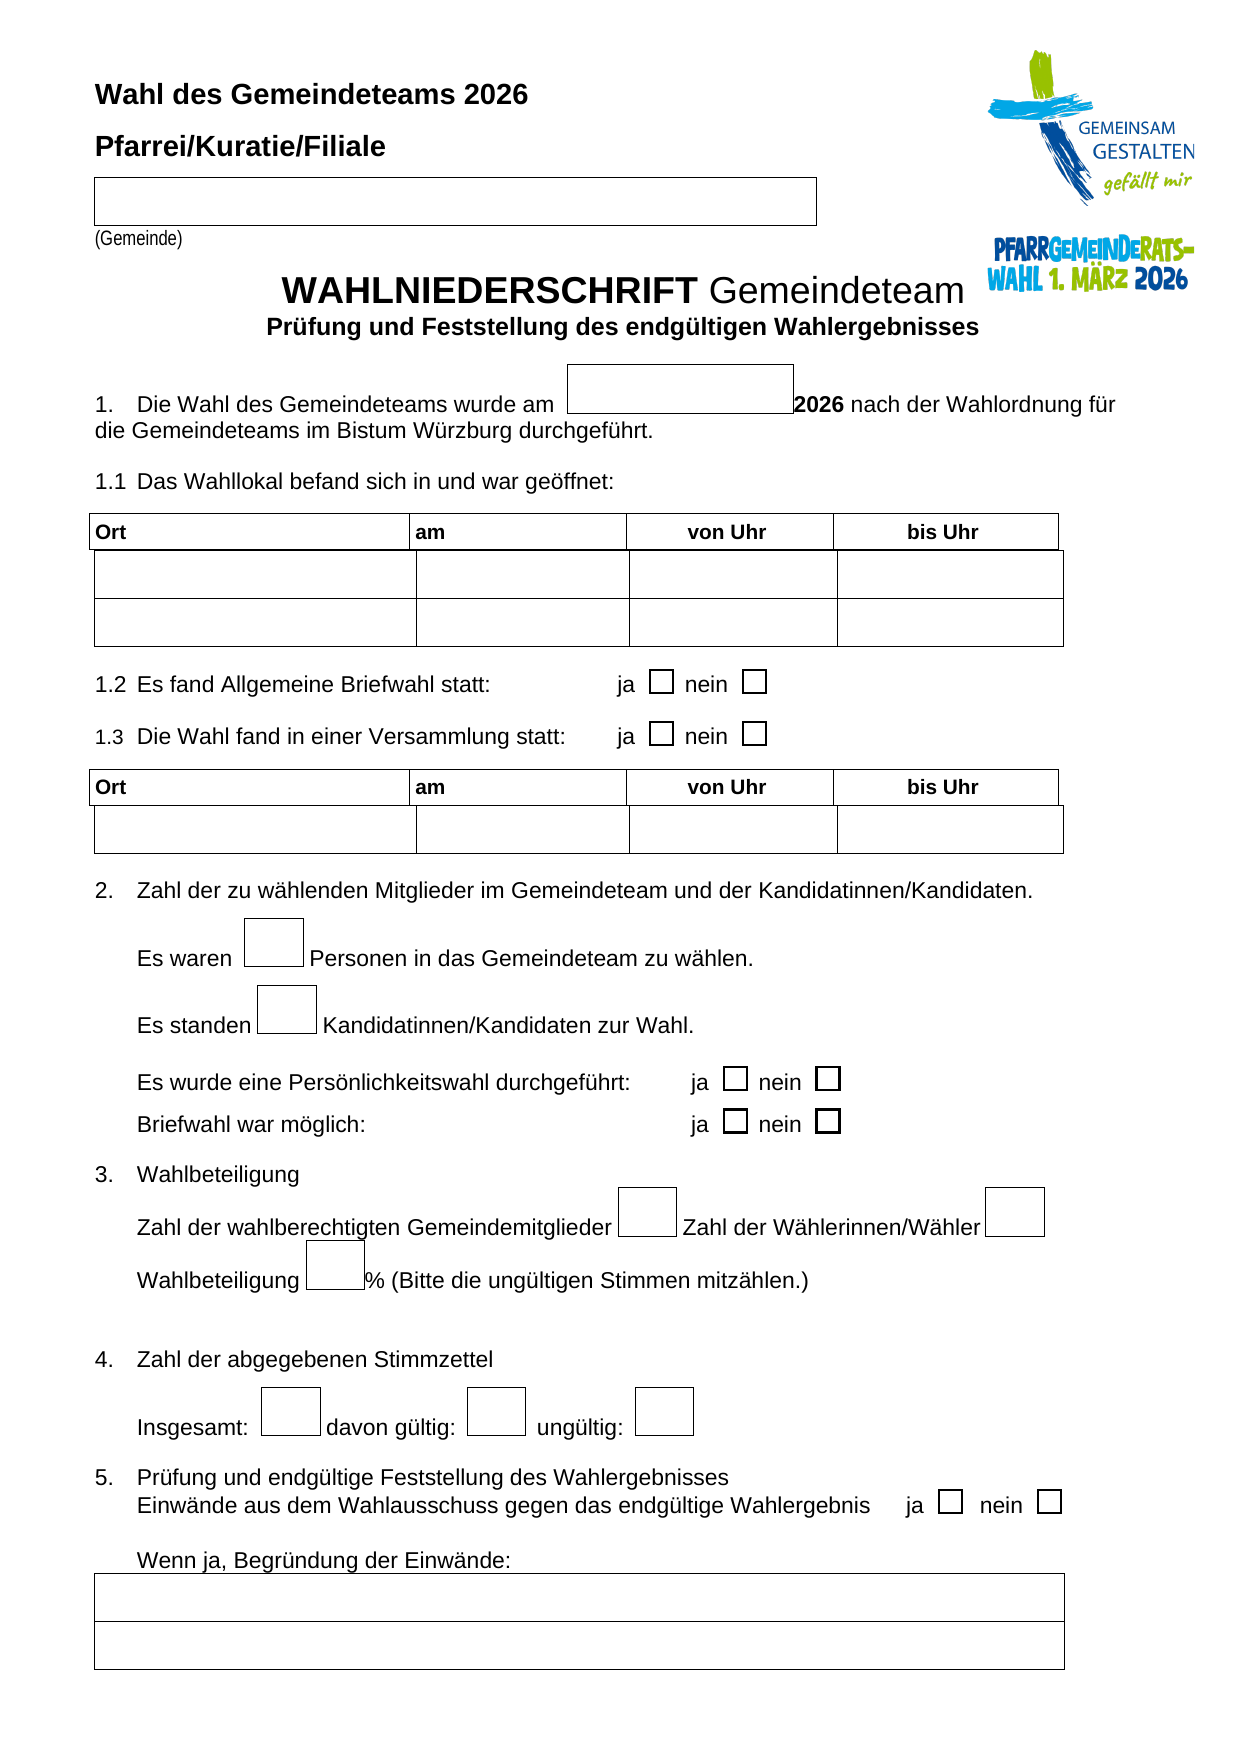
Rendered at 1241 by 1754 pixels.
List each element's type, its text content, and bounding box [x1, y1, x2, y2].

text WAHLNIEDERSCHRIFT Gemeindeteam [94, 269, 1152, 312]
text 1.2 Es fand Allgemeine Briefwahl statt: ja nein [94, 670, 1152, 698]
table_header Ort [90, 770, 409, 805]
picture [987, 277, 1018, 292]
table_header am [410, 770, 626, 805]
text Insgesamt: davon gültig: ungültig: [94, 1387, 1152, 1440]
text Prüfung und Feststellung des endgültigen Wahlergebnisses [94, 312, 1152, 341]
table_header von Uhr [627, 514, 833, 549]
text 1.3 Die Wahl fand in einer Versammlung statt: ja nein [94, 722, 1152, 749]
table_header bis Uhr [834, 514, 1058, 549]
text Briefwahl war möglich: ja nein [94, 1109, 1152, 1137]
text Wenn ja, Begründung der Einwände: [94, 1547, 1152, 1573]
text Es standen Kandidatinnen/Kandidaten zur Wahl. [94, 985, 1152, 1038]
table_header von Uhr [627, 770, 833, 805]
text 1.1 Das Wahllokal befand sich in und war geöffnet: [94, 468, 1152, 494]
text (Gemeinde) [94, 226, 987, 249]
text 2. Zahl der zu wählenden Mitglieder im Gemeindeteam und der Kandidatinnen/Kandidaten. [94, 877, 1152, 904]
text 4. Zahl der abgegebenen Stimmzettel [94, 1346, 1152, 1373]
text Pfarrei/Kuratie/Filiale [94, 129, 987, 163]
text Es waren Personen in das Gemeindeteam zu wählen. [94, 918, 1152, 971]
picture [987, 50, 1195, 292]
table_header bis Uhr [834, 770, 1058, 805]
table_header Ort [90, 514, 409, 549]
text 3. Wahlbeteiligung [94, 1161, 1152, 1187]
text 1. Die Wahl des Gemeindeteams wurde am 2026 nach der Wahlordnung für die Gemeindeteams im Bistum Würzburg durchgeführt. [94, 364, 1152, 444]
text Zahl der wahlberechtigten Gemeindemitglieder Zahl der Wählerinnen/Wähler [94, 1187, 1152, 1241]
table_header am [410, 514, 626, 549]
text 5. Prüfung und endgültige Feststellung des Wahlergebnisses [94, 1464, 1152, 1490]
text Wahlbeteiligung % (Bitte die ungültigen Stimmen mitzählen.) [94, 1241, 1152, 1293]
text Wahl des Gemeindeteams 2026 [94, 77, 987, 110]
text Einwände aus dem Wahlausschuss gegen das endgültige Wahlergebnis ja nein [94, 1490, 1152, 1518]
text Es wurde eine Persönlichkeitswahl durchgeführt: ja nein [94, 1067, 1152, 1095]
picture [1025, 282, 1033, 292]
